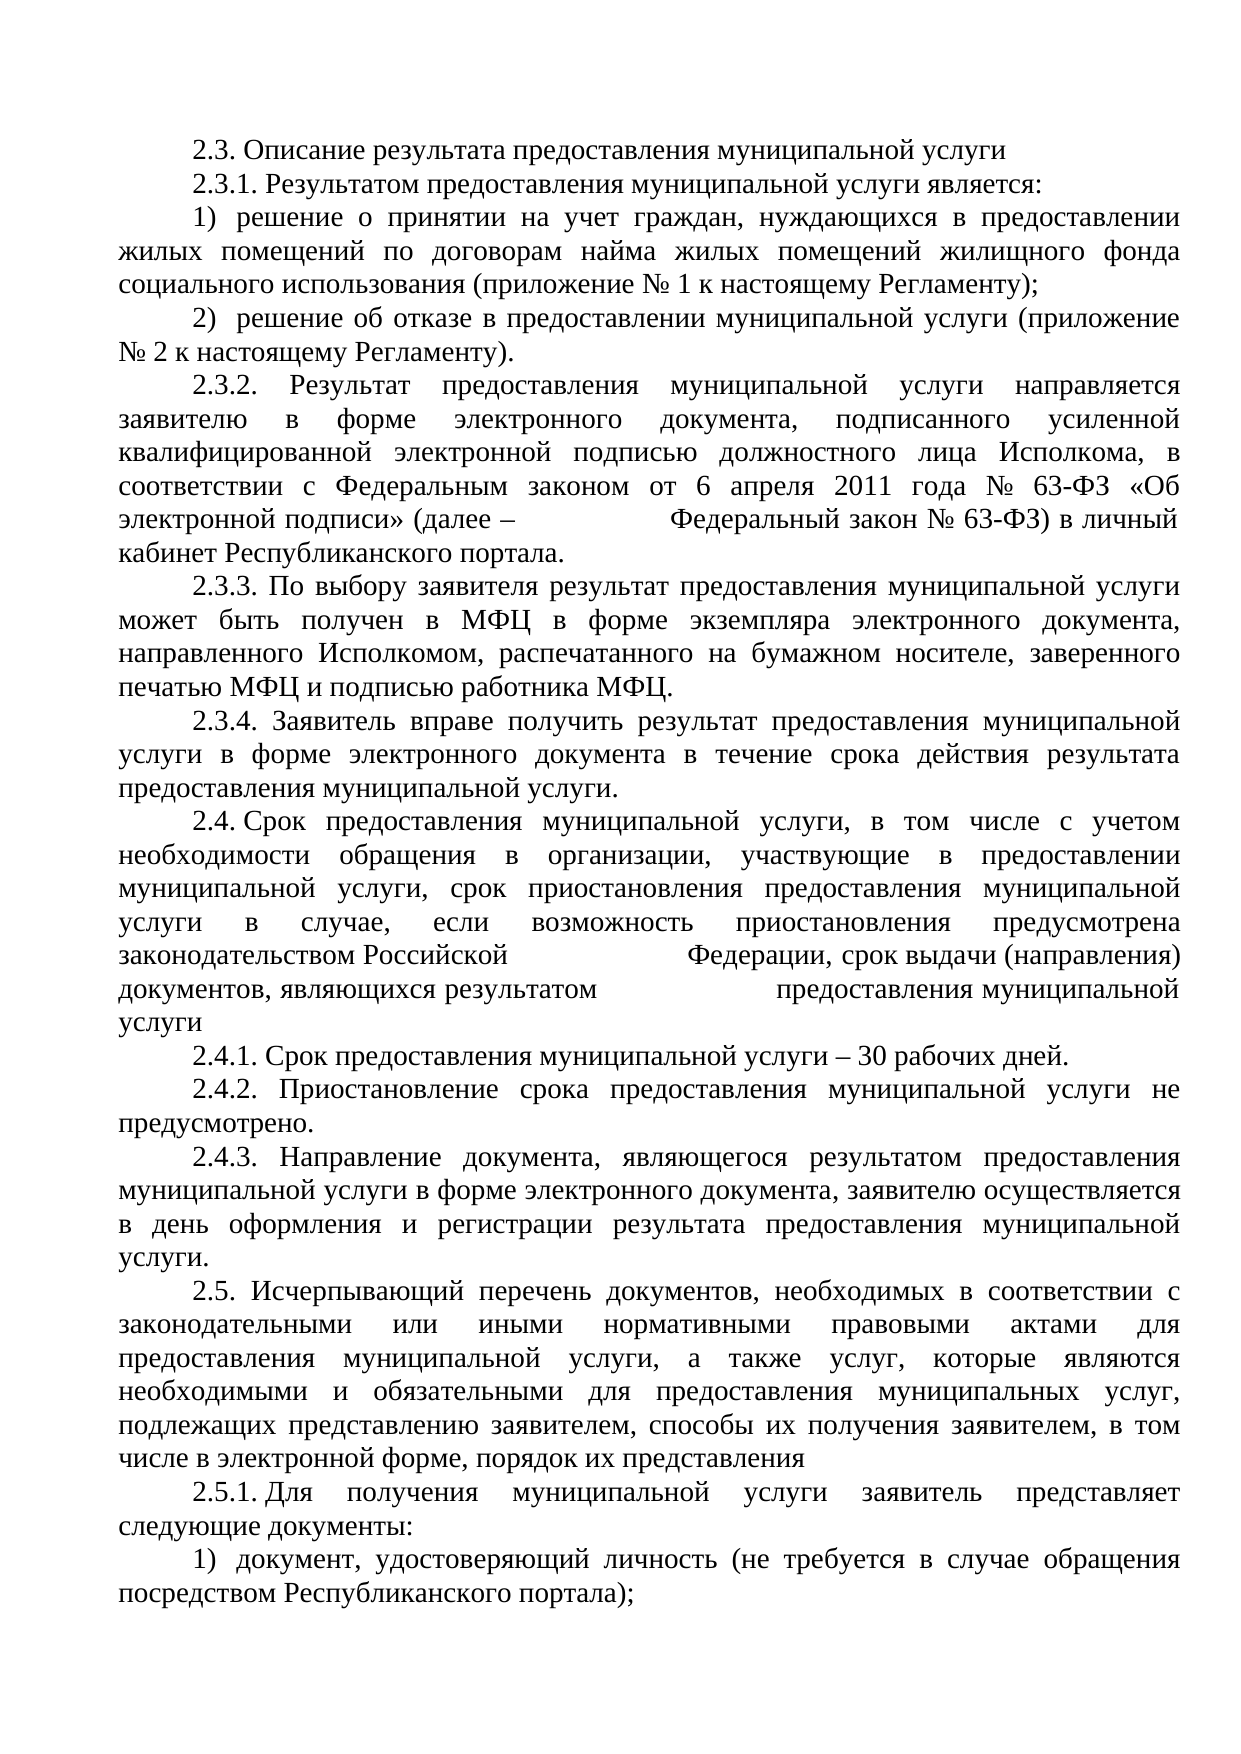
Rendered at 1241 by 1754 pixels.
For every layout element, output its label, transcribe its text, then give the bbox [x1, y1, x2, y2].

list документ, удостоверяющий личность (не требуется в случае обращения посредством Республиканского портала); [118, 1541, 1181, 1608]
text 2.4.2. Приостановление срока предоставления муниципальной услуги не предусмотрено. [118, 1072, 1181, 1139]
text 2.5. Исчерпывающий перечень документов, необходимых в соответствии с законодательными или иными нормативными правовыми актами для предоставления муниципальной услуги, а также услуг, которые являются необходимыми и обязательными для предоставления муниципальных услуг, подлежащих представлению заявителем, способы их получения заявителем, в том числе в электронной форме, порядок их представления [118, 1273, 1181, 1474]
list решение об отказе в предоставлении муниципальной услуги (приложение № 2 к настоящему Регламенту). [118, 300, 1181, 367]
text 2.3.3. По выбору заявителя результат предоставления муниципальной услуги может быть получен в МФЦ в форме экземпляра электронного документа, направленного Исполкомом, распечатанного на бумажном носителе, заверенного печатью МФЦ и подписью работника МФЦ. [118, 568, 1181, 703]
list решение о принятии на учет граждан, нуждающихся в предоставлении жилых помещений по договорам найма жилых помещений жилищного фонда социального использования (приложение № 1 к настоящему Регламенту); [118, 199, 1181, 300]
text 2.5.1. Для получения муниципальной услуги заявитель представляет следующие документы: [118, 1474, 1181, 1541]
text 2.4. Срок предоставления муниципальной услуги, в том числе с учетом необходимости обращения в организации, участвующие в предоставлении муниципальной услуги, срок приостановления предоставления муниципальной услуги в случае, если возможность приостановления предусмотрена законодательством Российской Федерации, срок выдачи (направления) документов, являющихся результатом предоставления муниципальной услуги [118, 803, 1181, 1038]
text 2.3.1. Результатом предоставления муниципальной услуги является: [118, 166, 1181, 199]
text 2.3. Описание результата предоставления муниципальной услуги [118, 132, 1181, 166]
text 2.4.1. Срок предоставления муниципальной услуги – 30 рабочих дней. [118, 1038, 1181, 1072]
text 2.3.4. Заявитель вправе получить результат предоставления муниципальной услуги в форме электронного документа в течение срока действия результата предоставления муниципальной услуги. [118, 703, 1181, 803]
text 2.4.3. Направление документа, являющегося результатом предоставления муниципальной услуги в форме электронного документа, заявителю осуществляется в день оформления и регистрации результата предоставления муниципальной услуги. [118, 1139, 1181, 1273]
text 2.3.2. Результат предоставления муниципальной услуги направляется заявителю в форме электронного документа, подписанного усиленной квалифицированной электронной подписью должностного лица Исполкома, в соответствии с Федеральным законом от 6 апреля 2011 года № 63-ФЗ «Об электронной подписи» (далее – Федеральный закон № 63-ФЗ) в личный кабинет Республиканского портала. [118, 367, 1181, 568]
